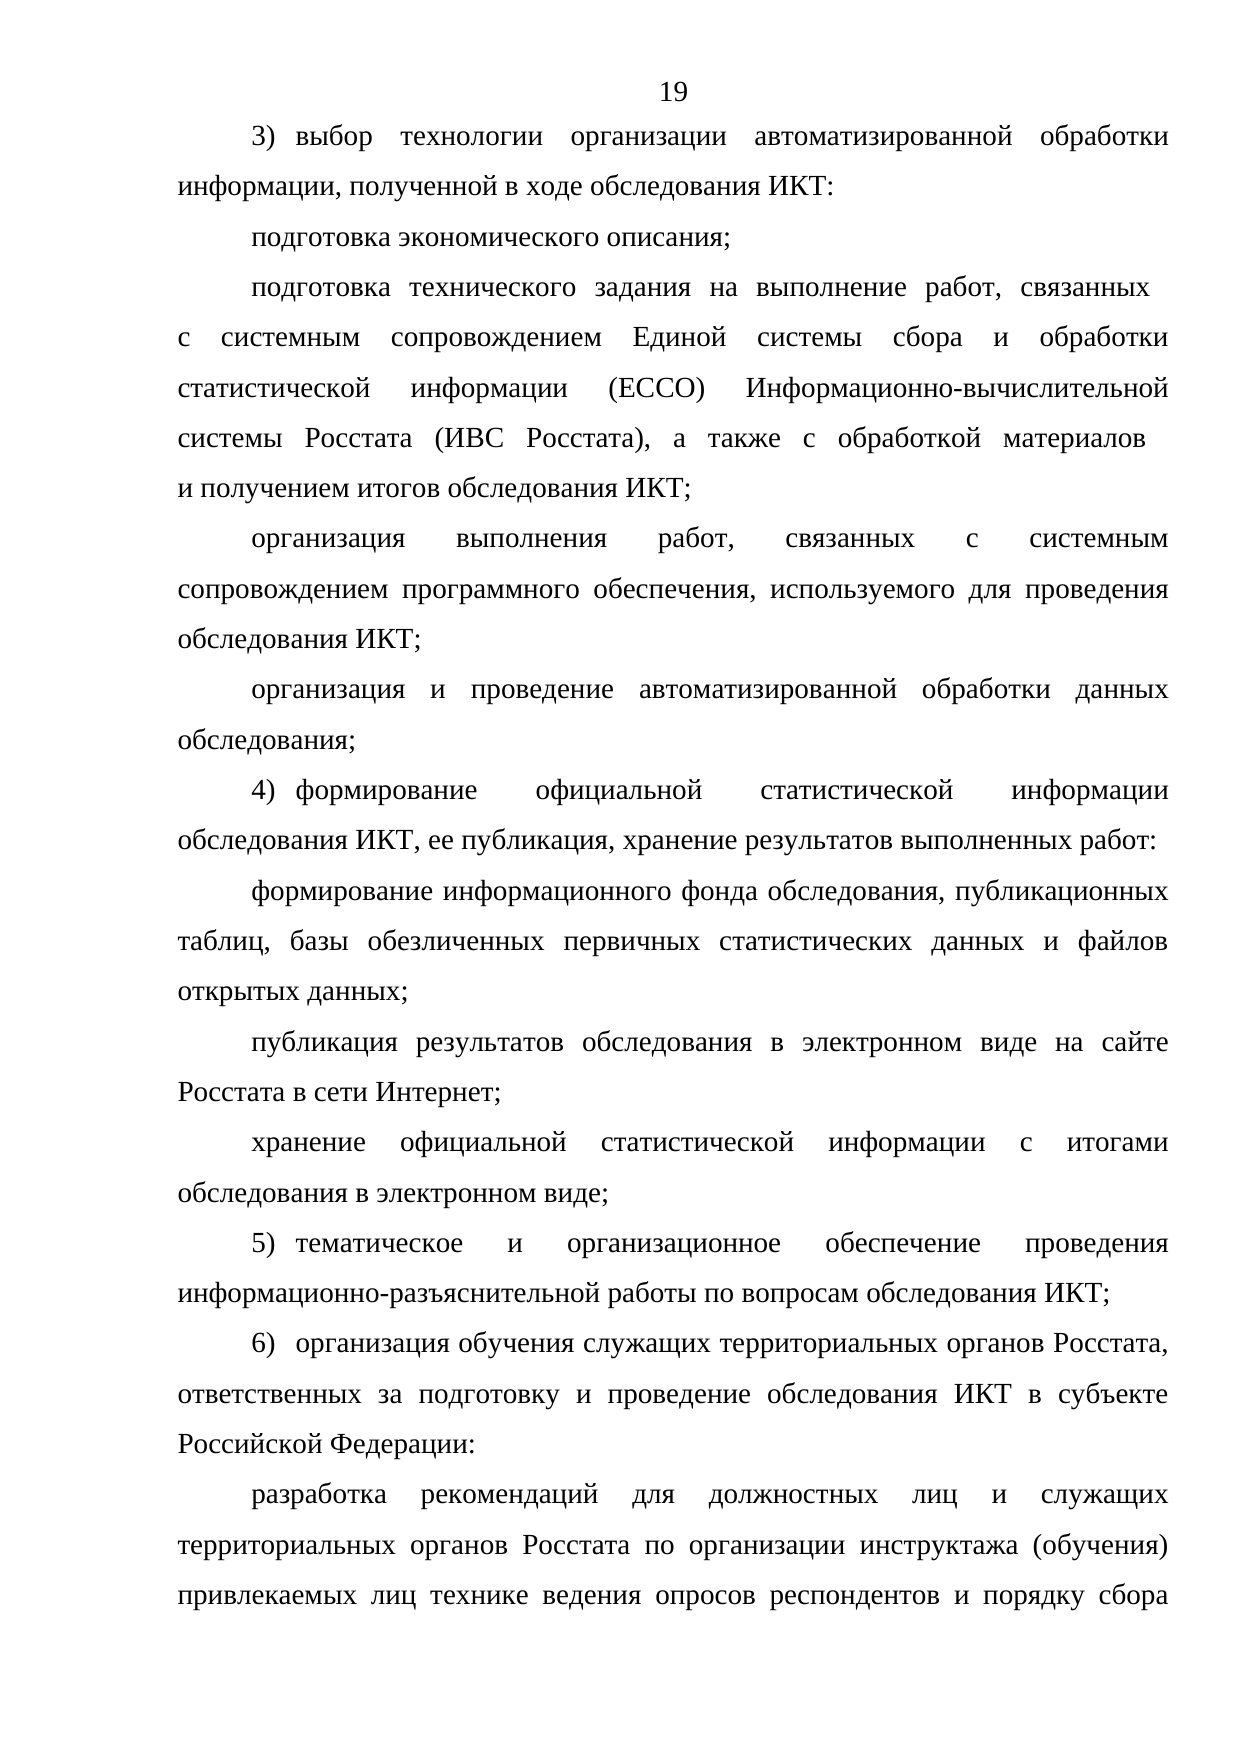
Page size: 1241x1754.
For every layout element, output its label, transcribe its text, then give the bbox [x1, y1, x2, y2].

list выбор технологии организации автоматизированной обработки информации, полученной в ходе обследования ИКТ: [177, 118, 1169, 202]
list формирование официальной статистической информации обследования ИКТ, ее публикация, хранение результатов выполненных работ: [177, 772, 1169, 856]
text подготовка экономического описания; [177, 219, 1169, 252]
text публикация результатов обследования в электронном виде на сайте Росстата в сети Интернет; [177, 1024, 1169, 1108]
text подготовка технического задания на выполнение работ, связанных с системным сопровождением Единой системы сбора и обработки статистической информации (ЕССО) Информационно-вычислительной системы Росстата (ИВС Росстата), а также с обработкой материалов и получением итогов обследования ИКТ; [177, 269, 1169, 504]
text организация выполнения работ, связанных с системным сопровождением программного обеспечения, используемого для проведения обследования ИКТ; [177, 521, 1169, 655]
list организация обучения служащих территориальных органов Росстата, ответственных за подготовку и проведение обследования ИКТ в субъекте Российской Федерации: [177, 1326, 1169, 1460]
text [177, 1477, 1169, 1611]
list тематическое и организационное обеспечение проведения информационно-разъяснительной работы по вопросам обследования ИКТ; [177, 1225, 1169, 1309]
text хранение официальной статистической информации с итогами обследования в электронном виде; [177, 1124, 1169, 1208]
text формирование информационного фонда обследования, публикационных таблиц, базы обезличенных первичных статистических данных и файлов открытых данных; [177, 873, 1169, 1007]
text организация и проведение автоматизированной обработки данных обследования; [177, 672, 1169, 755]
